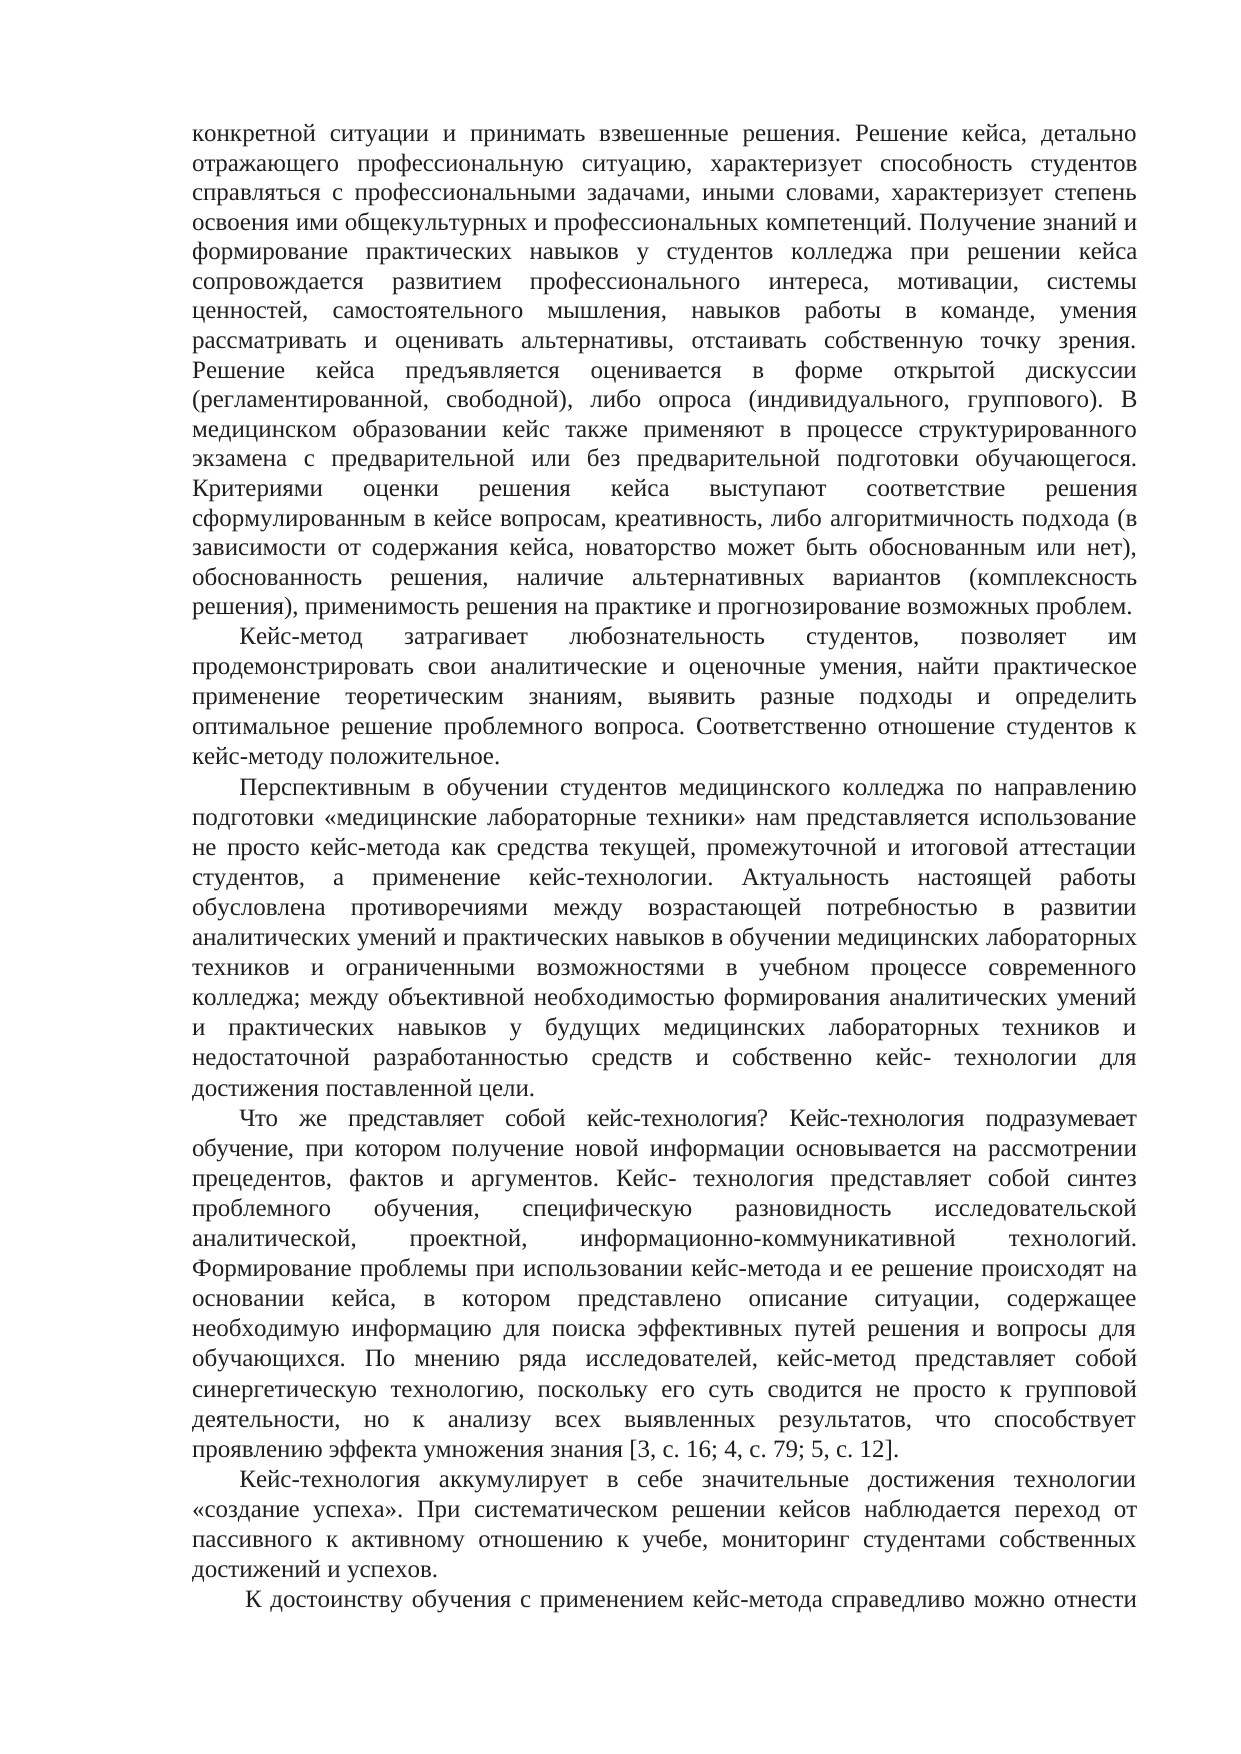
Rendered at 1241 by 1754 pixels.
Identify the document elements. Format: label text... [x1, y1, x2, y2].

text Что же представляет собой кейс-технология? Кейс-технология подразумевает обучение, при котором получение новой информации основывается на рассмотрении прецедентов, фактов и аргументов. Кейс- технология представляет собой синтез проблемного обучения, специфическую разновидность исследовательской аналитической, проектной, информационно-коммуникативной технологий. Формирование проблемы при использовании кейс-метода и ее решение происходят на основании кейса, в котором представлено описание ситуации, содержащее необходимую информацию для поиска эффективных путей решения и вопросы для обучающихся. По мнению ряда исследователей, кейс-метод представляет собой синергетическую технологию, поскольку его суть сводится не просто к групповой деятельности, но к анализу всех выявленных результатов, что способствует проявлению эффекта умножения знания [3, с. 16; 4, с. 79; 5, с. 12]. [192, 1103, 1137, 1463]
text Кейс-метод затрагивает любознательность студентов, позволяет им продемонстрировать свои аналитические и оценочные умения, найти практическое применение теоретическим знаниям, выявить разные подходы и определить оптимальное решение проблемного вопроса. Соответственно отношение студентов к кейс-методу положительное. [192, 621, 1137, 770]
text Перспективным в обучении студентов медицинского колледжа по направлению подготовки «медицинские лабораторные техники» нам представляется использование не просто кейс-метода как средства текущей, промежуточной и итоговой аттестации студентов, а применение кейс-технологии. Актуальность настоящей работы обусловлена противоречиями между возрастающей потребностью в развитии аналитических умений и практических навыков в обучении медицинских лабораторных техников и ограниченными возможностями в учебном процессе современного колледжа; между объективной необходимостью формирования аналитических умений и практических навыков у будущих медицинских лабораторных техников и недостаточной разработанностью средств и собственно кейс- технологии для достижения поставленной цели. [192, 772, 1137, 1101]
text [192, 1584, 1137, 1613]
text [192, 118, 1137, 620]
text Кейс-технология аккумулирует в себе значительные достижения технологии «создание успеха». При систематическом решении кейсов наблюдается переход от пассивного к активному отношению к учебе, мониторинг студентами собственных достижений и успехов. [192, 1464, 1137, 1583]
